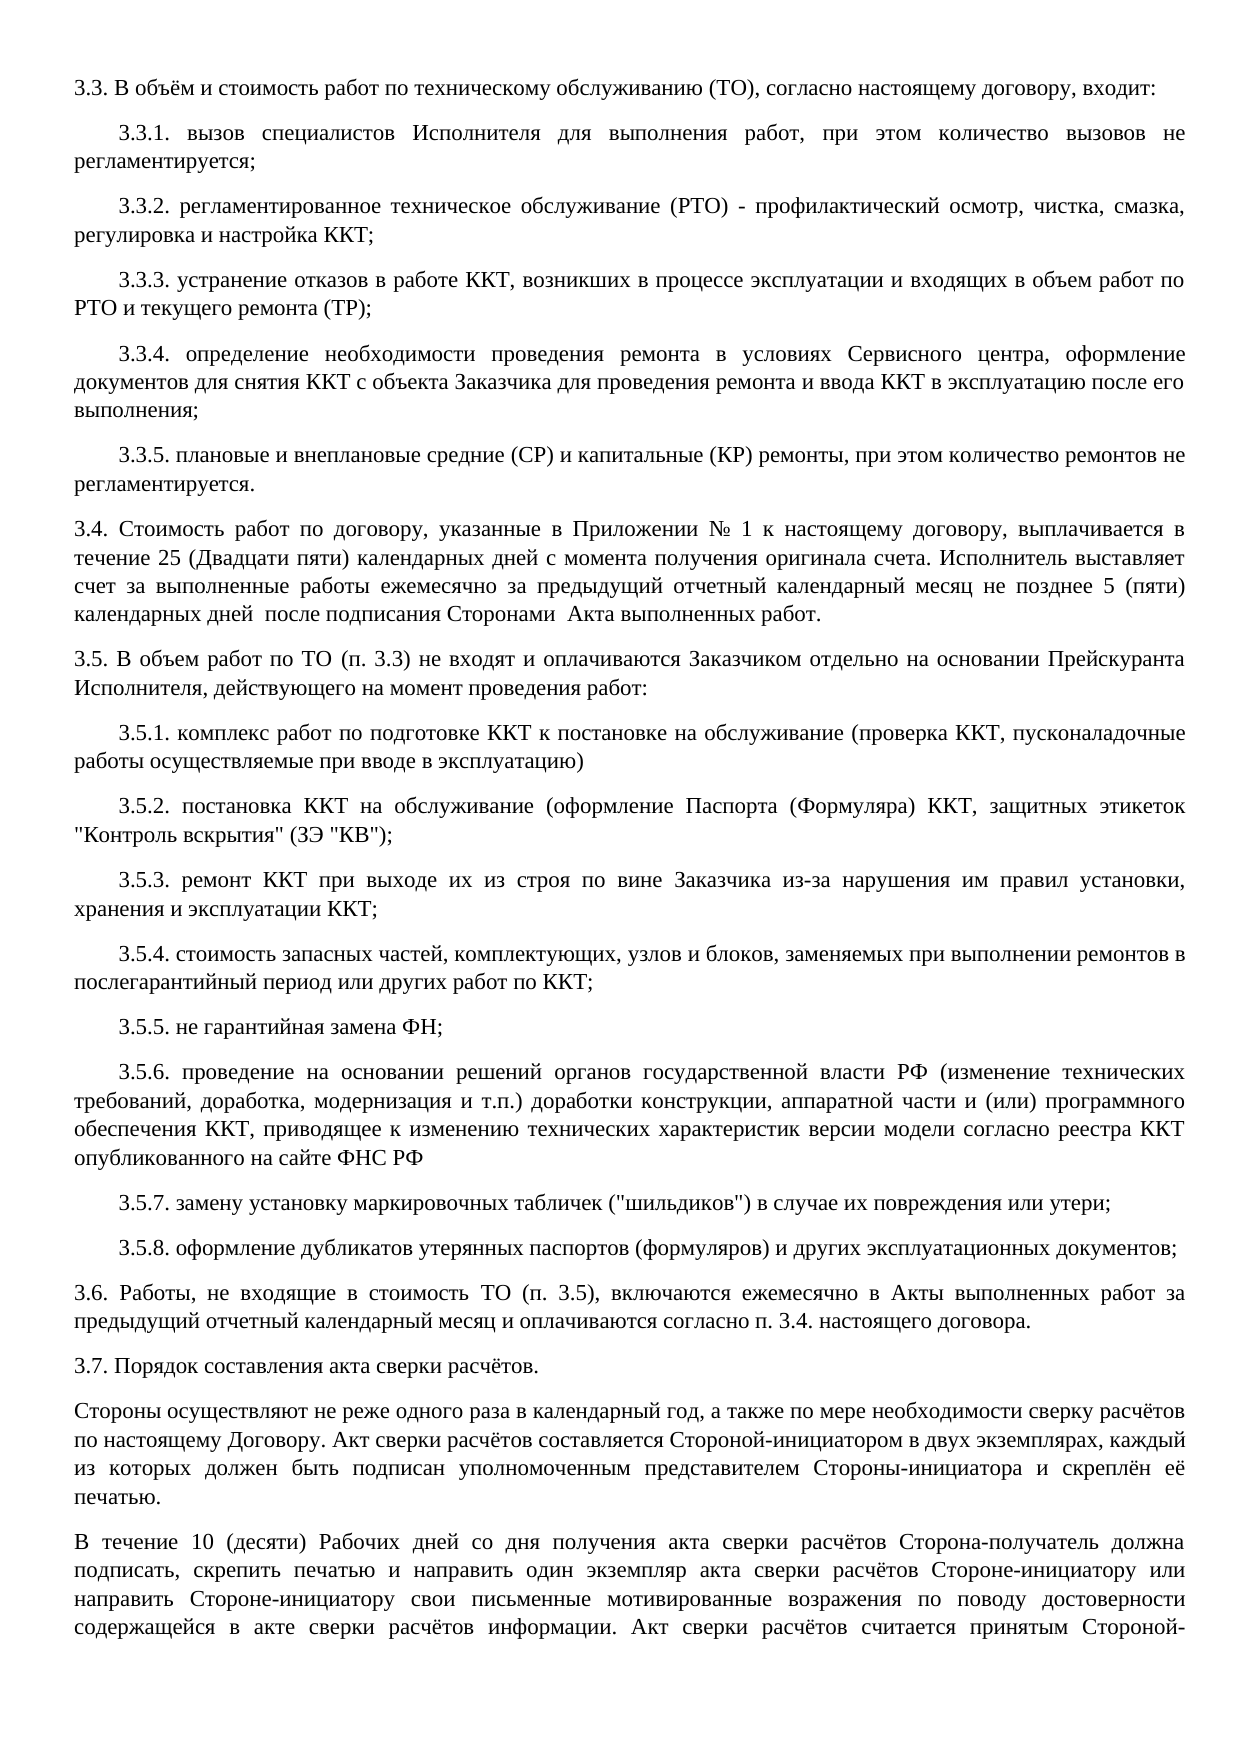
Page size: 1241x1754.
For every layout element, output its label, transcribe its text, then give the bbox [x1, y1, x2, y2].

text 3.4. Стоимость работ по договору, указанные в Приложении № 1 к настоящему договору, выплачивается в течение 25 (Двадцати пяти) календарных дней с момента получения оригинала счета. Исполнитель выставляет счет за выполненные работы ежемесячно за предыдущий отчетный календарный месяц не позднее 5 (пяти) календарных дней после подписания Сторонами Акта выполненных работ. [74, 515, 1187, 627]
text 3.5.8. оформление дубликатов утерянных паспортов (формуляров) и других эксплуатационных документов; [74, 1234, 1187, 1260]
text 3.5. В объем работ по ТО (п. 3.3) не входят и оплачиваются Заказчиком отдельно на основании Прейскуранта Исполнителя, действующего на момент проведения работ: [74, 646, 1187, 700]
text 3.3.4. определение необходимости проведения ремонта в условиях Сервисного центра, оформление документов для снятия ККТ с объекта Заказчика для проведения ремонта и ввода ККТ в эксплуатацию после его выполнения; [74, 339, 1187, 423]
text 3.3.1. вызов специалистов Исполнителя для выполнения работ, при этом количество вызовов не регламентируется; [74, 119, 1187, 174]
text Стороны осуществляют не реже одного раза в календарный год, а также по мере необходимости сверку расчётов по настоящему Договору. Акт сверки расчётов составляется Стороной-инициатором в двух экземплярах, каждый из которых должен быть подписан уполномоченным представителем Стороны-инициатора и скреплён её печатью. [74, 1398, 1187, 1509]
text 3.5.7. замену установку маркировочных табличек ("шильдиков") в случае их повреждения или утери; [74, 1189, 1187, 1215]
text 3.3.5. плановые и внеплановые средние (СР) и капитальные (КР) ремонты, при этом количество ремонтов не регламентируется. [74, 442, 1187, 496]
text 3.7. Порядок составления акта сверки расчётов. [74, 1352, 1187, 1379]
text 3.6. Работы, не входящие в стоимость ТО (п. 3.5), включаются ежемесячно в Акты выполненных работ за предыдущий отчетный календарный месяц и оплачиваются согласно п. 3.4. настоящего договора. [74, 1279, 1187, 1334]
text 3.5.1. комплекс работ по подготовке ККТ к постановке на обслуживание (проверка ККТ, пусконаладочные работы осуществляемые при вводе в эксплуатацию) [74, 719, 1187, 774]
text 3.5.2. постановка ККТ на обслуживание (оформление Паспорта (Формуляра) ККТ, защитных этикеток "Контроль вскрытия" (ЗЭ "КВ"); [74, 793, 1187, 847]
text 3.5.4. стоимость запасных частей, комплектующих, узлов и блоков, заменяемых при выполнении ремонтов в послегарантийный период или других работ по ККТ; [74, 940, 1187, 994]
text 3.5.3. ремонт ККТ при выходе их из строя по вине Заказчика из-за нарушения им правил установки, хранения и эксплуатации ККТ; [74, 866, 1187, 921]
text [74, 1528, 1187, 1640]
text 3.5.5. не гарантийная замена ФН; [74, 1013, 1187, 1039]
text 3.3. В объём и стоимость работ по техническому обслуживанию (ТО), согласно настоящему договору, входит: [74, 74, 1187, 100]
text 3.3.2. регламентированное техническое обслуживание (РТО) - профилактический осмотр, чистка, смазка, регулировка и настройка ККТ; [74, 192, 1187, 247]
text 3.5.6. проведение на основании решений органов государственной власти РФ (изменение технических требований, доработка, модернизация и т.п.) доработки конструкции, аппаратной части и (или) программного обеспечения ККТ, приводящее к изменению технических характеристик версии модели согласно реестра ККТ опубликованного на сайте ФНС РФ [74, 1058, 1187, 1170]
text 3.3.3. устранение отказов в работе ККТ, возникших в процессе эксплуатации и входящих в объем работ по РТО и текущего ремонта (ТР); [74, 266, 1187, 321]
